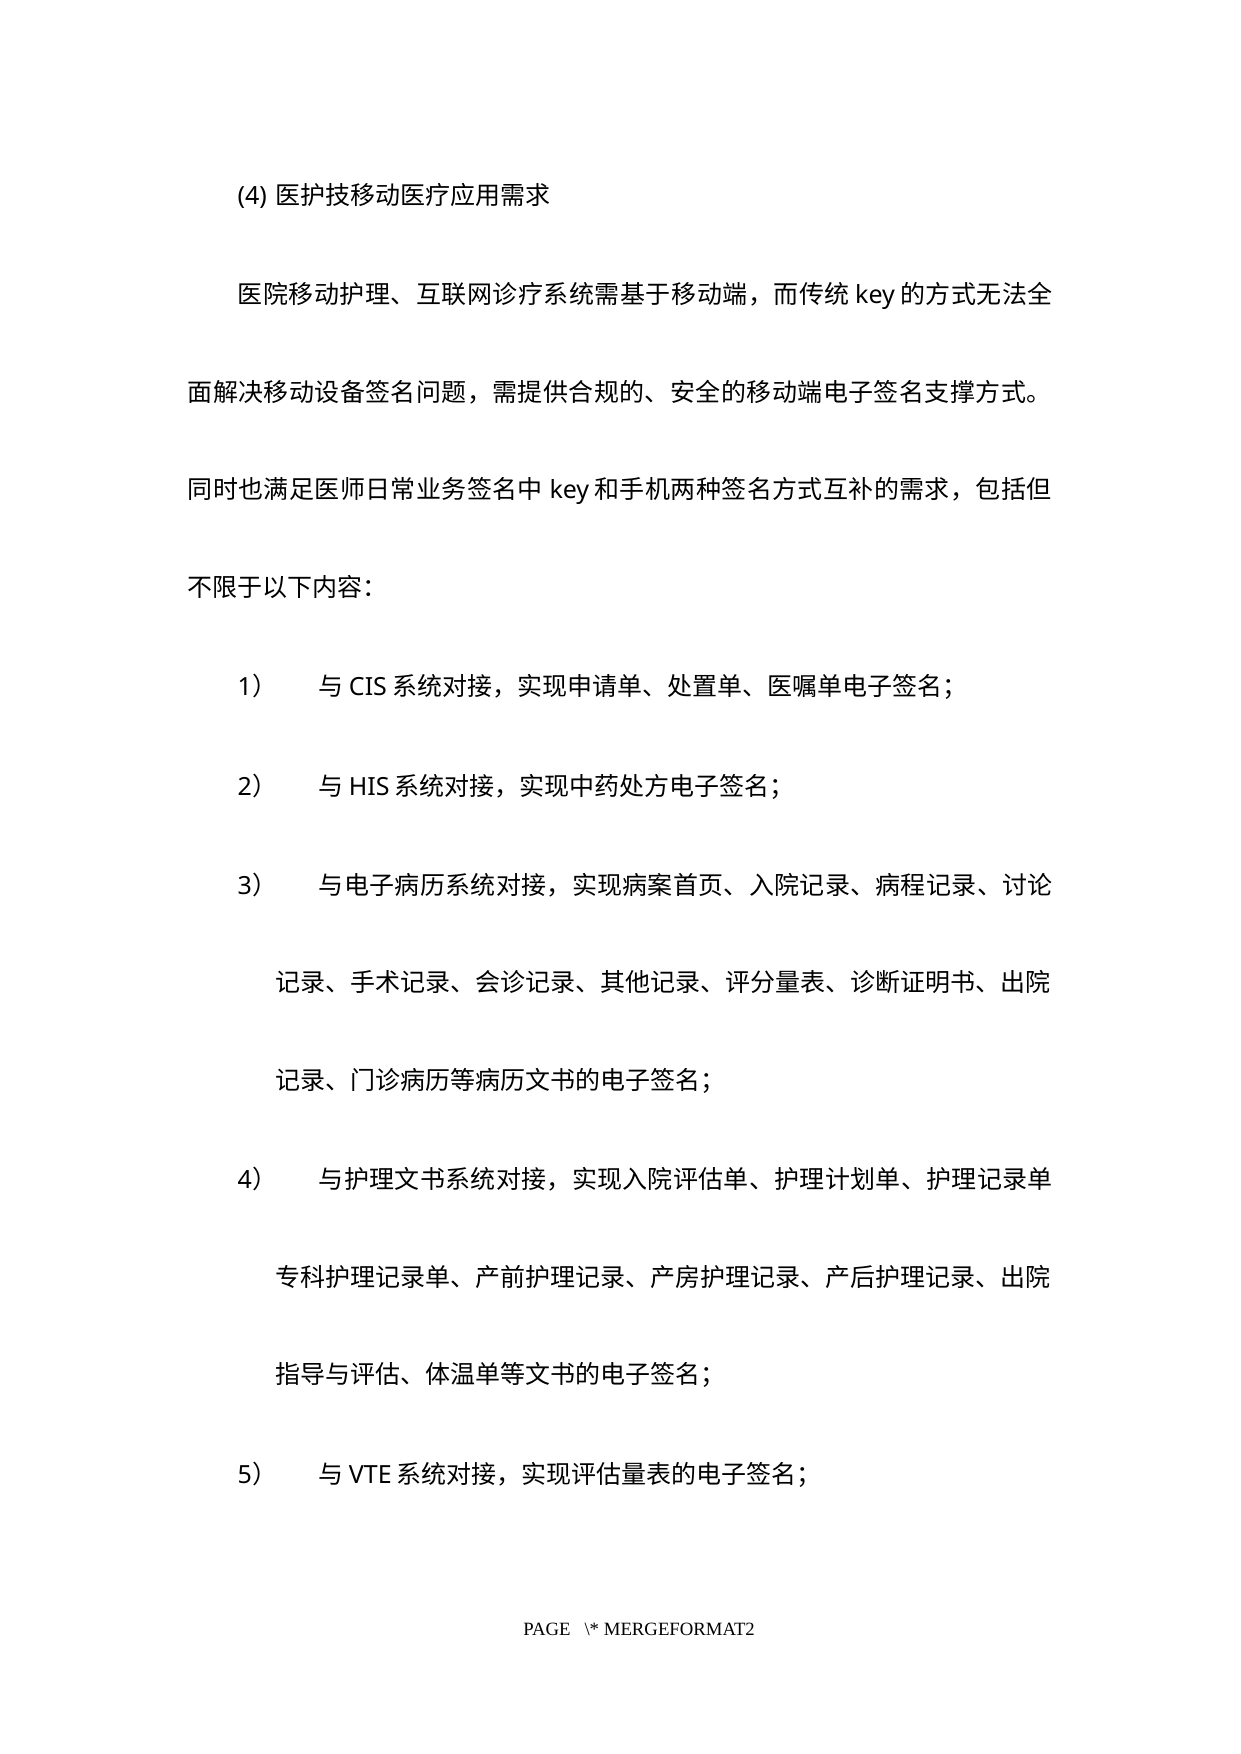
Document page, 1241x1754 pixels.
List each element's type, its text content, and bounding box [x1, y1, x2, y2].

list 与护理文书系统对接，实现入院评估单、护理计划单、护理记录单、专科护理记录单、产前护理记录、产房护理记录、产后护理记录、出院指导与评估、体温单等文书的电子签名； [237, 1145, 1053, 1405]
list 与HIS系统对接，实现中药处方电子签名； [237, 752, 1053, 817]
list 与VTE系统对接，实现评估量表的电子签名； [237, 1440, 1053, 1505]
text (4) 医护技移动医疗应用需求 [187, 161, 1053, 226]
list 与电子病历系统对接，实现病案首页、入院记录、病程记录、讨论记录、手术记录、会诊记录、其他记录、评分量表、诊断证明书、出院记录、门诊病历等病历文书的电子签名； [237, 851, 1053, 1111]
text 医院移动护理、互联网诊疗系统需基于移动端，而传统key的方式无法全面解决移动设备签名问题，需提供合规的、安全的移动端电子签名支撑方式。同时也满足医师日常业务签名中key和手机两种签名方式互补的需求，包括但不限于以下内容： [187, 260, 1053, 618]
list 与CIS系统对接，实现申请单、处置单、医嘱单电子签名； [237, 652, 1053, 717]
